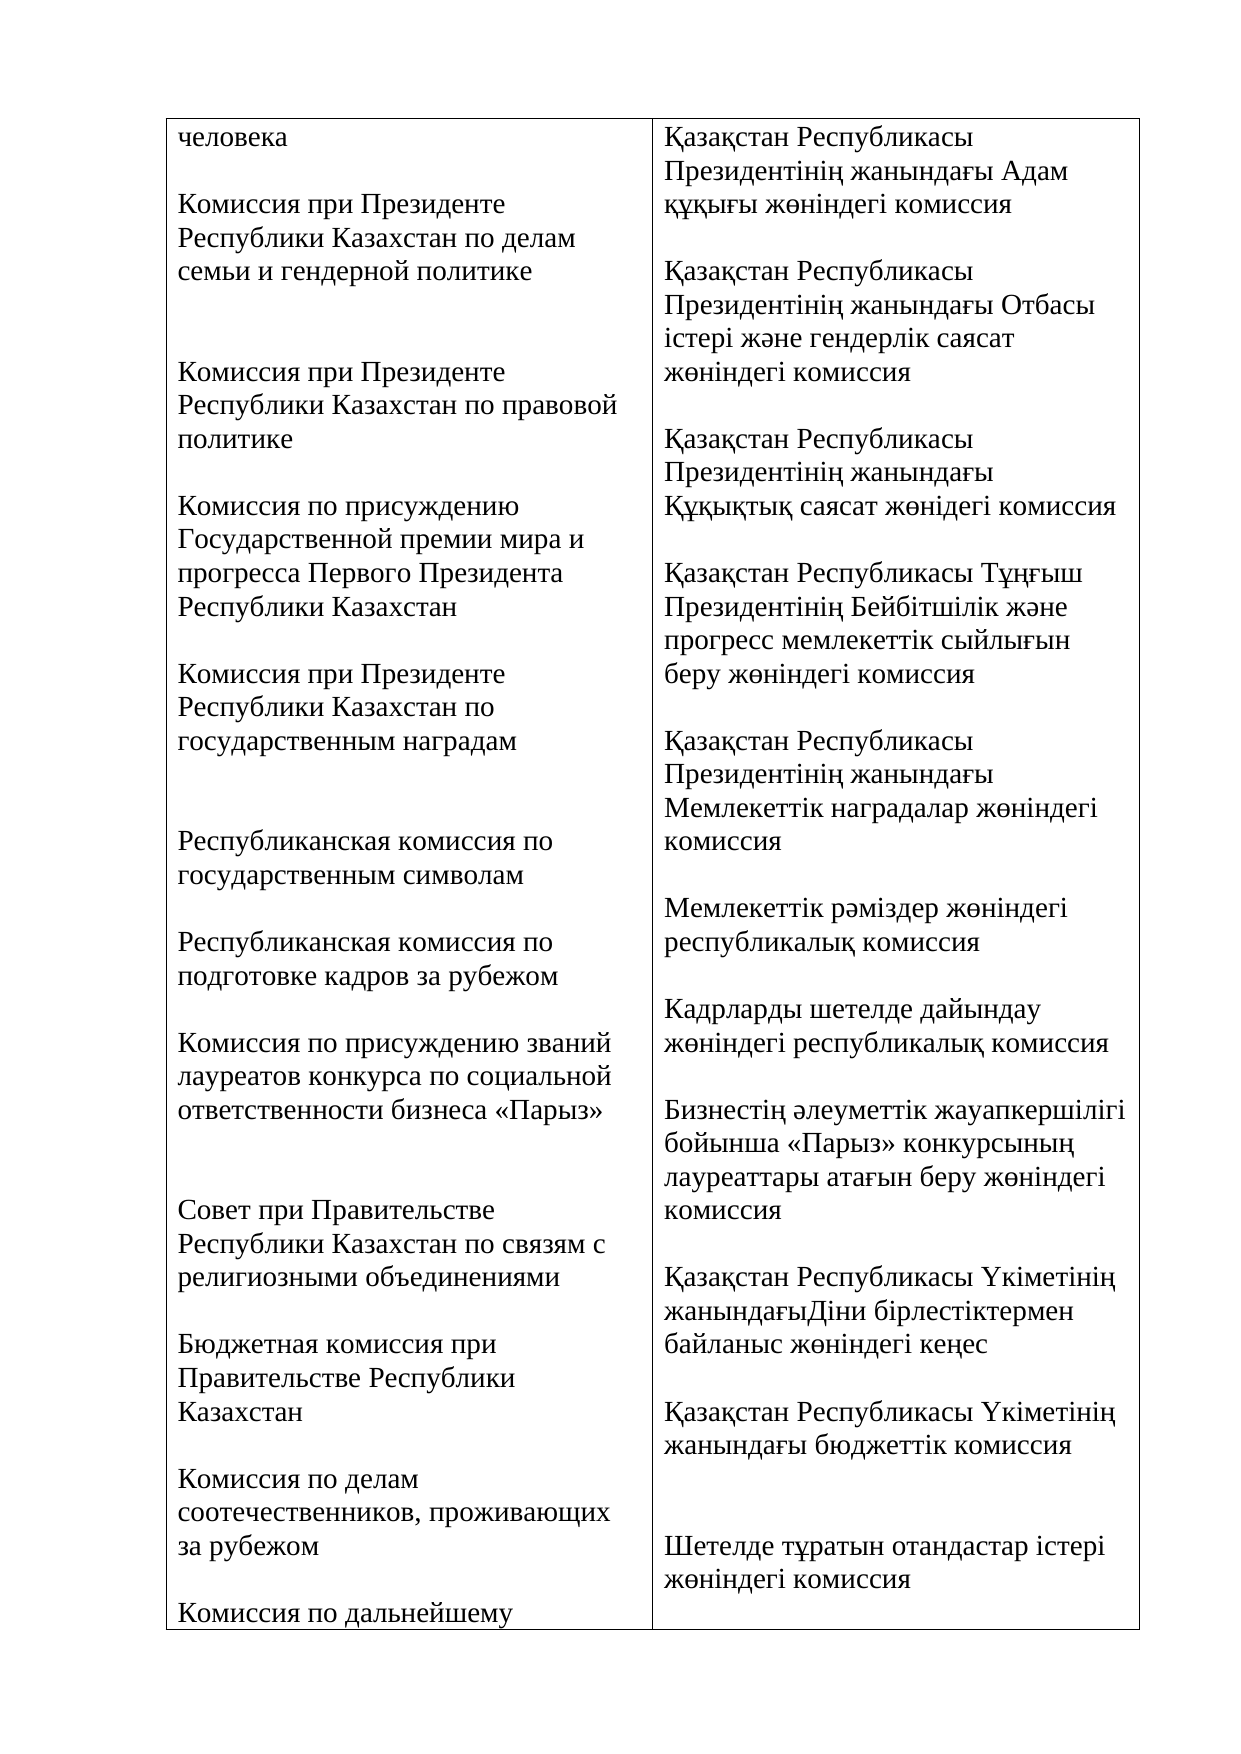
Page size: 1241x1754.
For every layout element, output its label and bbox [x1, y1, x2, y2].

table_header [653, 119, 1139, 1628]
table_header [167, 119, 652, 1628]
